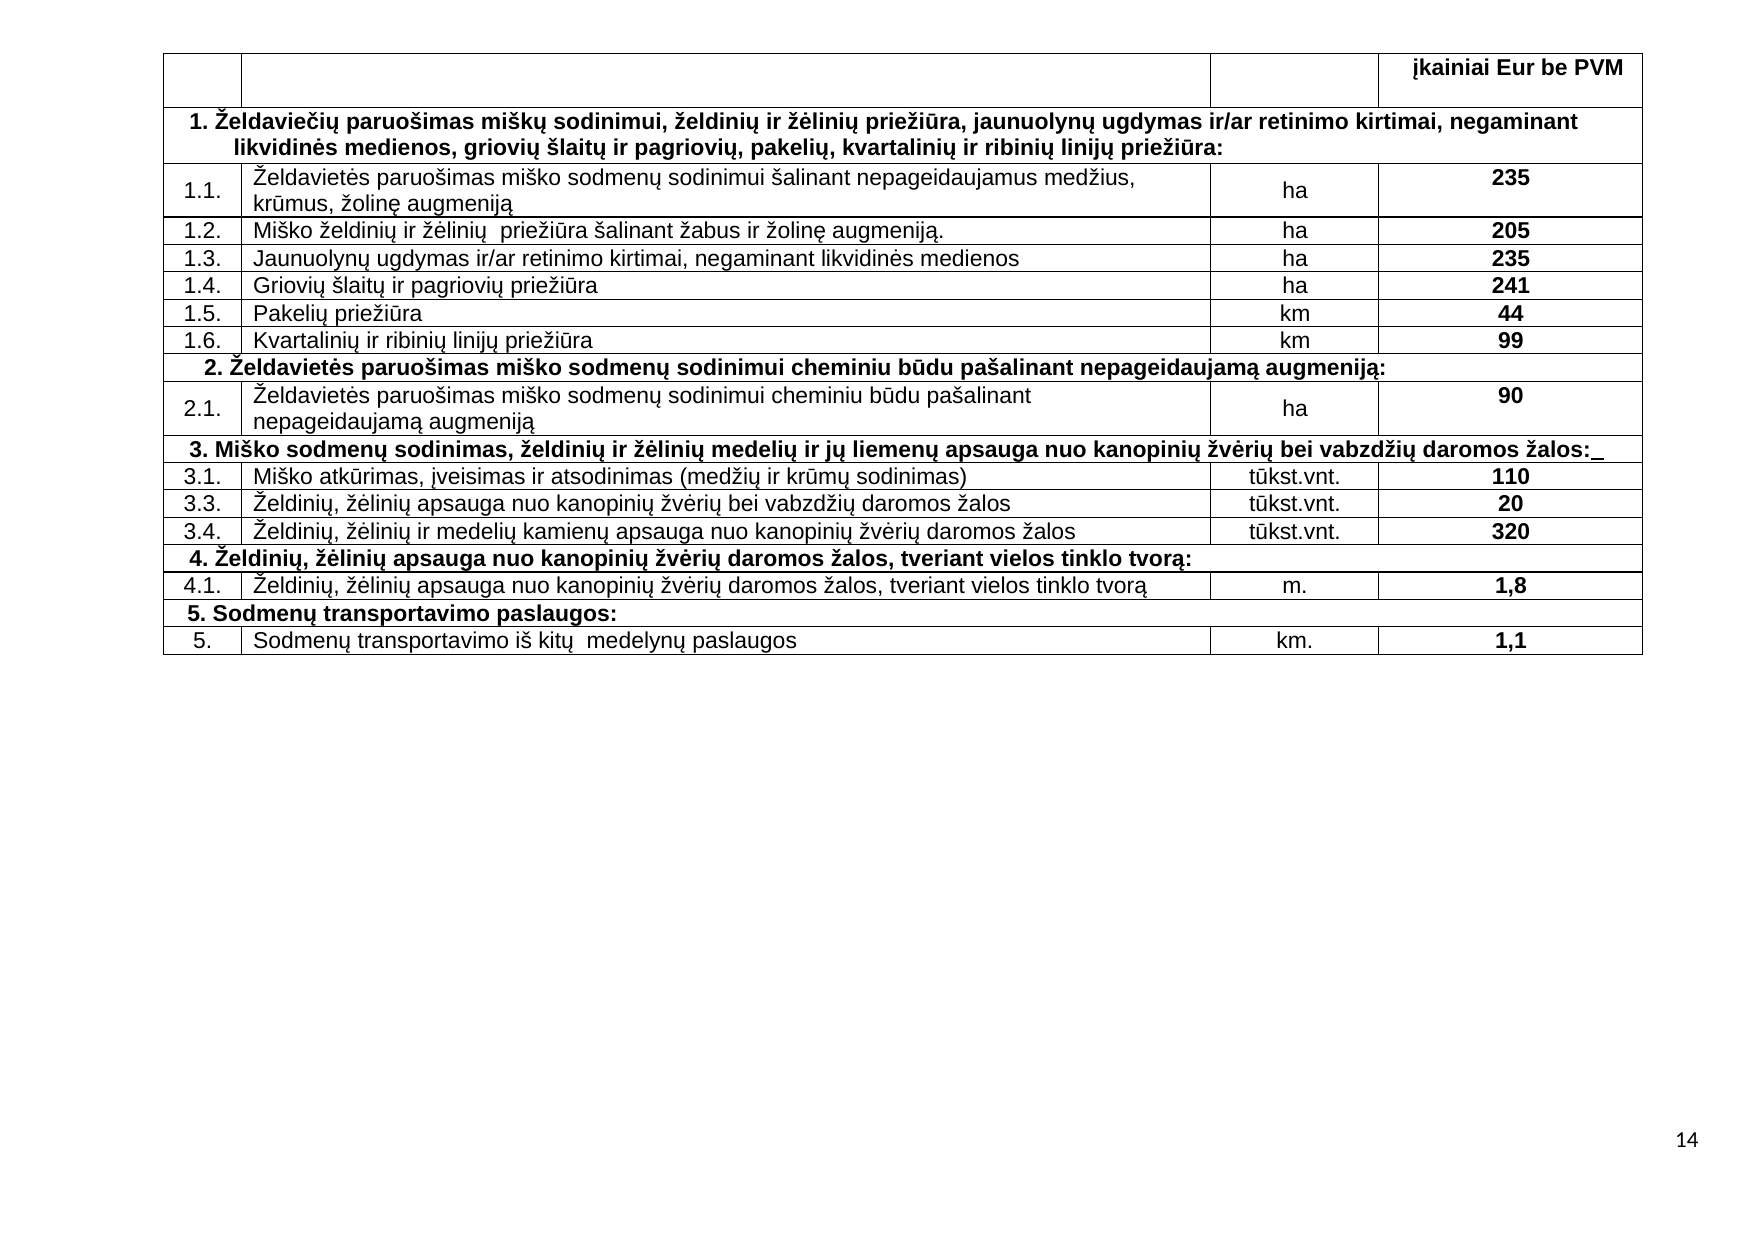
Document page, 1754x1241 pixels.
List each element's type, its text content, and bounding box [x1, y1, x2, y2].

table_cell 235 [1379, 245, 1642, 271]
table_cell 235 [1379, 164, 1642, 216]
table_cell 5. Sodmenų transportavimo paslaugos: [164, 600, 1642, 626]
table_cell Želdinių, žėlinių ir medelių kamienų apsauga nuo kanopinių žvėrių daromos žalos [242, 518, 1210, 544]
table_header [242, 54, 1210, 107]
table_cell m. [1211, 573, 1378, 599]
table_cell 241 [1379, 272, 1642, 298]
table_cell 1,1 [1379, 627, 1642, 654]
table_cell Griovių šlaitų ir pagriovių priežiūra [242, 272, 1210, 298]
table_cell 99 [1379, 327, 1642, 353]
table_cell 1.1. [164, 164, 241, 216]
table_cell Jaunuolynų ugdymas ir/ar retinimo kirtimai, negaminant likvidinės medienos [242, 245, 1210, 271]
table_cell Kvartalinių ir ribinių linijų priežiūra [242, 327, 1210, 353]
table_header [1379, 54, 1642, 107]
table_header Eil. Nr. [164, 54, 241, 107]
table_cell Želdinių, žėlinių apsauga nuo kanopinių žvėrių daromos žalos, tveriant vielos tinklo tvorą [242, 573, 1210, 599]
table_cell 4.1. [164, 573, 241, 599]
table_cell ha [1211, 272, 1378, 298]
table_cell Miško želdinių ir žėlinių priežiūra šalinant žabus ir žolinę augmeniją. [242, 218, 1210, 244]
table_cell Pakelių priežiūra [242, 300, 1210, 326]
table_cell 1. Želdaviečių paruošimas miškų sodinimui, želdinių ir žėlinių priežiūra, jaunuolynų ugdymas ir/ar retinimo kirtimai, negaminant likvidinės medienos, griovių šlaitų ir pagriovių, pakelių, kvartalinių ir ribinių linijų priežiūra: [164, 108, 1642, 163]
table_cell tūkst.vnt. [1211, 518, 1378, 544]
table_cell 44 [1379, 300, 1642, 326]
table_cell 3.1. [164, 463, 241, 489]
table_cell 2.1. [164, 382, 241, 434]
table_cell ha [1211, 218, 1378, 244]
table_cell 4. Želdinių, žėlinių apsauga nuo kanopinių žvėrių daromos žalos, tveriant vielos tinklo tvorą: [164, 545, 1642, 571]
table_cell 1.2. [164, 218, 241, 244]
table_cell Želdavietės paruošimas miško sodmenų sodinimui cheminiu būdu pašalinant nepageidaujamą augmeniją [242, 382, 1210, 434]
table_cell 205 [1379, 218, 1642, 244]
table_cell 3.4. [164, 518, 241, 544]
table_cell tūkst.vnt. [1211, 463, 1378, 489]
table_cell 320 [1379, 518, 1642, 544]
table_cell 110 [1379, 463, 1642, 489]
table_cell km. [1211, 627, 1378, 654]
table_cell Sodmenų transportavimo iš kitų medelynų paslaugos [242, 627, 1210, 654]
table_cell 20 [1379, 490, 1642, 517]
table_cell ha [1211, 245, 1378, 271]
table_cell 3.3. [164, 490, 241, 517]
table_cell 5. [164, 627, 241, 654]
table_cell 1.6. [164, 327, 241, 353]
table_cell Želdavietės paruošimas miško sodmenų sodinimui šalinant nepageidaujamus medžius, krūmus, žolinę augmeniją [242, 164, 1210, 216]
table_cell ha [1211, 164, 1378, 216]
table_cell tūkst.vnt. [1211, 490, 1378, 517]
table_cell 1,8 [1379, 573, 1642, 599]
table_cell 1.3. [164, 245, 241, 271]
table_cell km [1211, 327, 1378, 353]
table_cell 3. Miško sodmenų sodinimas, želdinių ir žėlinių medelių ir jų liemenų apsauga nuo kanopinių žvėrių bei vabzdžių daromos žalos: [164, 436, 1642, 462]
table_cell Želdinių, žėlinių apsauga nuo kanopinių žvėrių bei vabzdžių daromos žalos [242, 490, 1210, 517]
table_cell 90 [1379, 382, 1642, 434]
table_cell Miško atkūrimas, įveisimas ir atsodinimas (medžių ir krūmų sodinimas) [242, 463, 1210, 489]
table_cell 1.5. [164, 300, 241, 326]
table_cell 1.4. [164, 272, 241, 298]
table_cell km [1211, 300, 1378, 326]
table_header Mato vnt. [1211, 54, 1378, 107]
table_cell 2. Želdavietės paruošimas miško sodmenų sodinimui cheminiu būdu pašalinant nepageidaujamą augmeniją: [164, 354, 1642, 381]
table_cell ha [1211, 382, 1378, 434]
